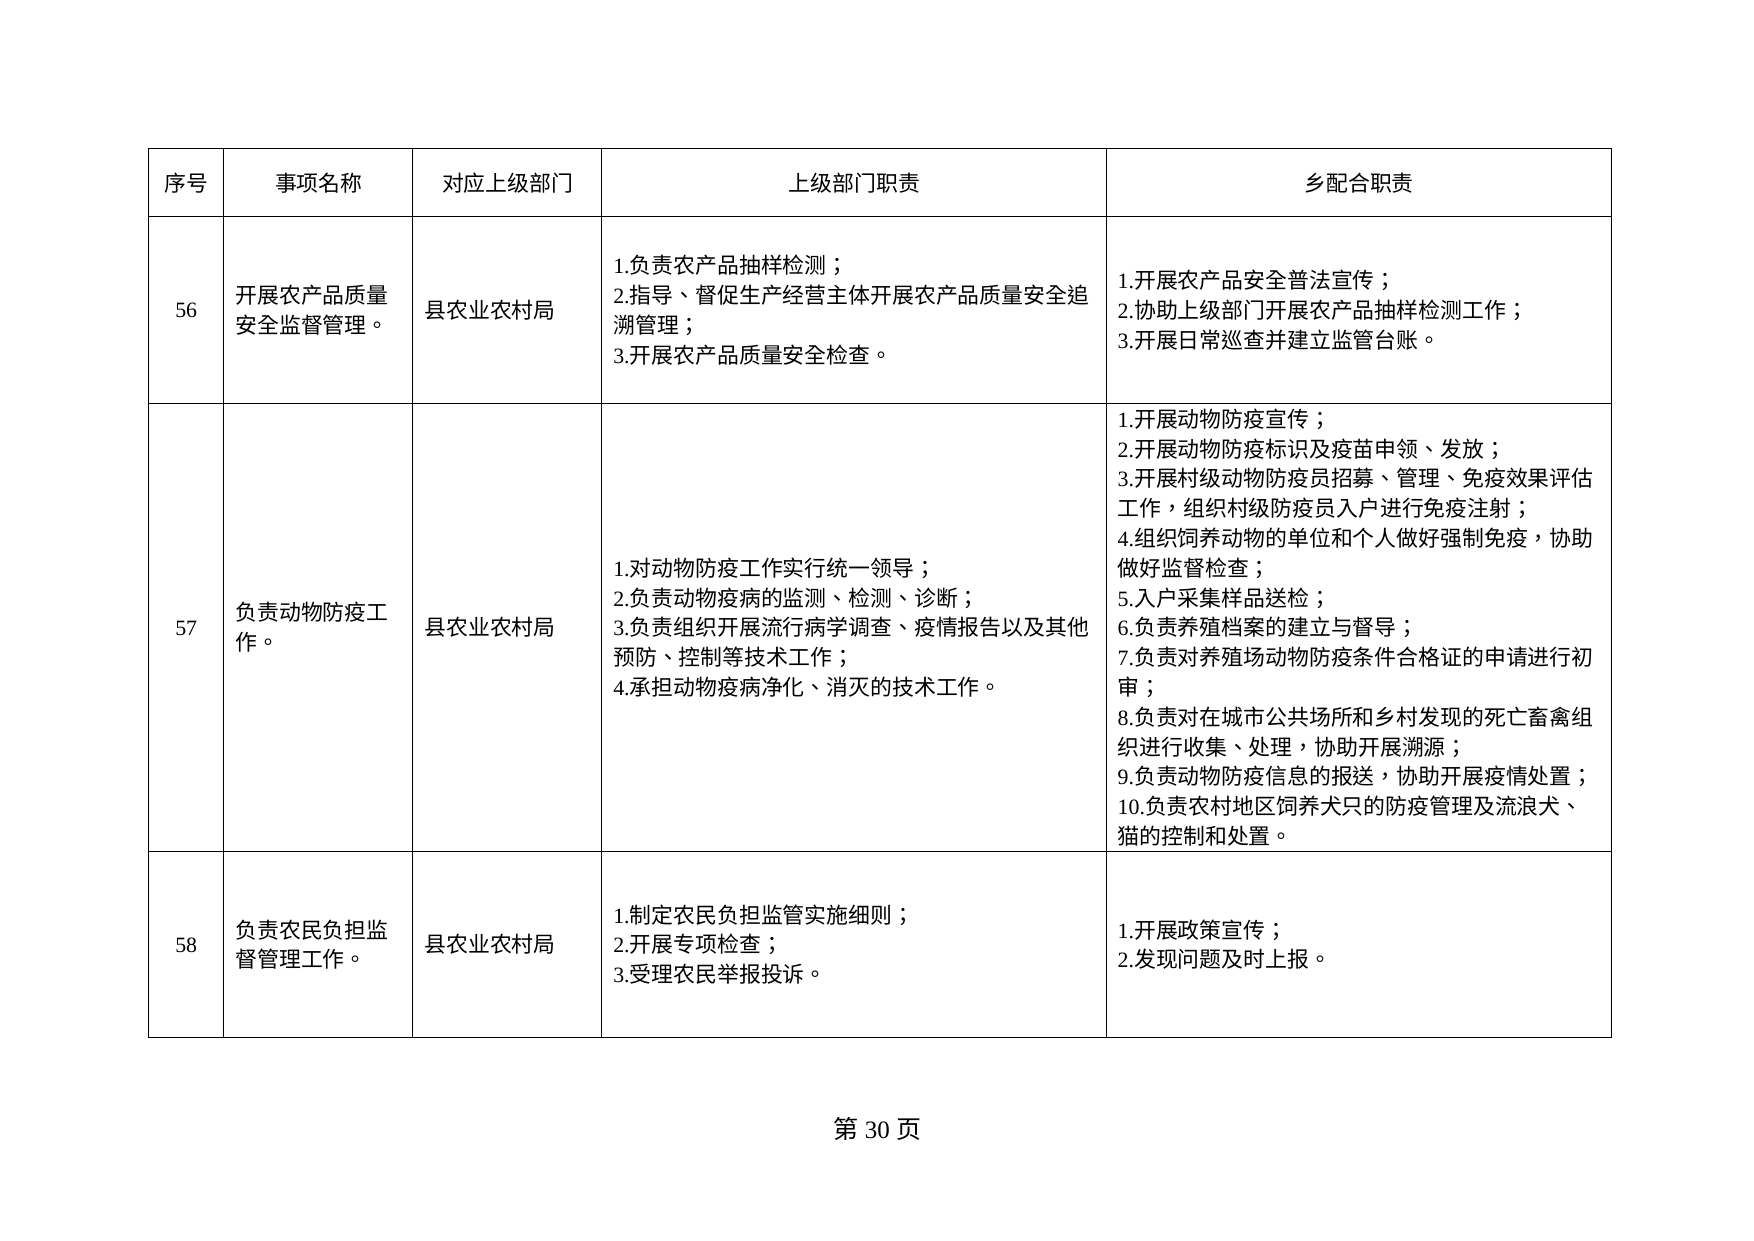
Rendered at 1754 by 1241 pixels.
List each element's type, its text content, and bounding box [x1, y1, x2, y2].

table_cell 1.开展动物防疫宣传； 2.开展动物防疫标识及疫苗申领、发放； 3.开展村级动物防疫员招募、管理、免疫效果评估工作，组织村级防疫员入户进行免疫注射； 4.组织饲养动物的单位和个人做好强制免疫，协助做好监督检查； 5.入户采集样品送检； 6.负责养殖档案的建立与督导； 7.负责对养殖场动物防疫条件合格证的申请进行初审； 8.负责对在城市公共场所和乡村发现的死亡畜禽组织进行收集、处理，协助开展溯源； 9.负责动物防疫信息的报送，协助开展疫情处置； 10.负责农村地区饲养犬只的防疫管理及流浪犬、猫的控制和处置。 [1107, 404, 1611, 851]
table_cell 负责动物防疫工作。 [224, 404, 412, 851]
table_cell 58 [149, 852, 223, 1037]
table_header 序号 [149, 149, 223, 216]
table_cell 1.开展政策宣传； 2.发现问题及时上报。 [1107, 852, 1611, 1037]
table_cell 1.制定农民负担监管实施细则； 2.开展专项检查； 3.受理农民举报投诉。 [602, 852, 1106, 1037]
table_cell 1.开展农产品安全普法宣传； 2.协助上级部门开展农产品抽样检测工作； 3.开展日常巡查并建立监管台账。 [1107, 217, 1611, 403]
table_header 事项名称 [224, 149, 412, 216]
table_header 上级部门职责 [602, 149, 1106, 216]
table_cell 县农业农村局 [413, 852, 601, 1037]
table_cell 县农业农村局 [413, 217, 601, 403]
table_cell 56 [149, 217, 223, 403]
table_cell 1.负责农产品抽样检测； 2.指导、督促生产经营主体开展农产品质量安全追溯管理； 3.开展农产品质量安全检查。 [602, 217, 1106, 403]
table_cell 1.对动物防疫工作实行统一领导； 2.负责动物疫病的监测、检测、诊断； 3.负责组织开展流行病学调查、疫情报告以及其他预防、控制等技术工作； 4.承担动物疫病净化、消灭的技术工作。 [602, 404, 1106, 851]
table_cell 57 [149, 404, 223, 851]
table_header 乡配合职责 [1107, 149, 1611, 216]
table_cell 负责农民负担监督管理工作。 [224, 852, 412, 1037]
table_cell 县农业农村局 [413, 404, 601, 851]
table_cell 开展农产品质量安全监督管理。 [224, 217, 412, 403]
table_header 对应上级部门 [413, 149, 601, 216]
